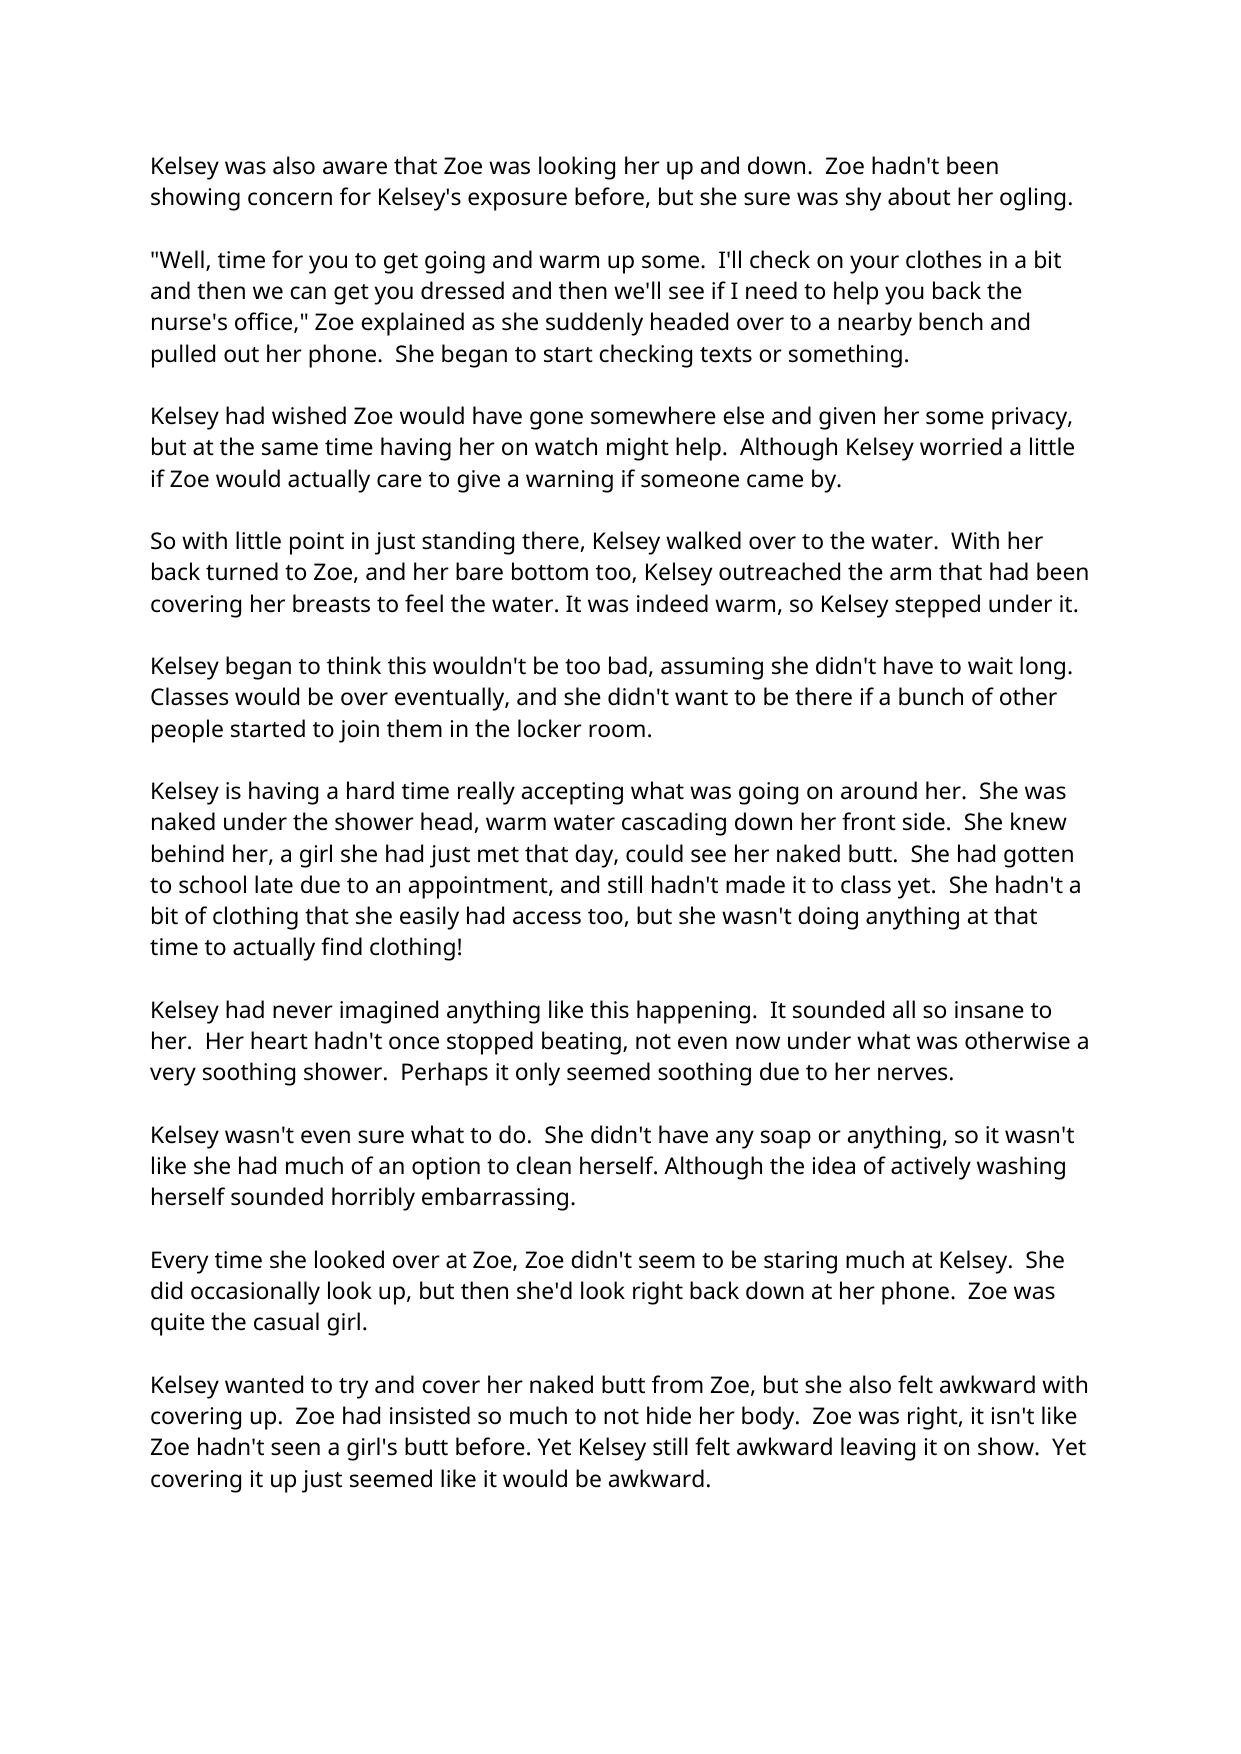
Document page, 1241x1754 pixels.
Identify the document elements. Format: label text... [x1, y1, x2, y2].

text So with little point in just standing there, Kelsey walked over to the water. With her back turned to Zoe, and her bare bottom too, Kelsey outreached the arm that had been covering her breasts to feel the water. It was indeed warm, so Kelsey stepped under it. [150, 525, 1090, 619]
text "Well, time for you to get going and warm up some. I'll check on your clothes in a bit and then we can get you dressed and then we'll see if I need to help you back the nurse's office," Zoe explained as she suddenly headed over to a nearby bench and pulled out her phone. She began to start checking texts or something. [150, 244, 1090, 369]
text Kelsey began to think this wouldn't be too bad, assuming she didn't have to wait long. Classes would be over eventually, and she didn't want to be there if a bunch of other people started to join them in the locker room. [150, 650, 1090, 744]
text Kelsey was also aware that Zoe was looking her up and down. Zoe hadn't been showing concern for Kelsey's exposure before, but she sure was shy about her ogling. [150, 150, 1090, 212]
text Kelsey had never imagined anything like this happening. It sounded all so insane to her. Her heart hadn't once stopped beating, not even now under what was otherwise a very soothing shower. Perhaps it only seemed soothing due to her nerves. [150, 994, 1090, 1087]
text Kelsey is having a hard time really accepting what was going on around her. She was naked under the shower head, warm water cascading down her front side. She knew behind her, a girl she had just met that day, could see her naked butt. She had gotten to school late due to an appointment, and still hadn't made it to class yet. She hadn't a bit of clothing that she easily had access too, but she wasn't doing anything at that time to actually find clothing! [150, 775, 1090, 962]
text Kelsey wanted to try and cover her naked butt from Zoe, but she also felt awkward with covering up. Zoe had insisted so much to not hide her body. Zoe was right, it isn't like Zoe hadn't seen a girl's butt before. Yet Kelsey still felt awkward leaving it on show. Yet covering it up just seemed like it would be awkward. [150, 1369, 1090, 1494]
text Kelsey wasn't even sure what to do. She didn't have any soap or anything, so it wasn't like she had much of an option to clean herself. Although the idea of actively washing herself sounded horribly embarrassing. [150, 1119, 1090, 1212]
text Every time she looked over at Zoe, Zoe didn't seem to be staring much at Kelsey. She did occasionally look up, but then she'd look right back down at her phone. Zoe was quite the casual girl. [150, 1244, 1090, 1337]
text Kelsey had wished Zoe would have gone somewhere else and given her some privacy, but at the same time having her on watch might help. Although Kelsey worried a little if Zoe would actually care to give a warning if someone came by. [150, 400, 1090, 494]
